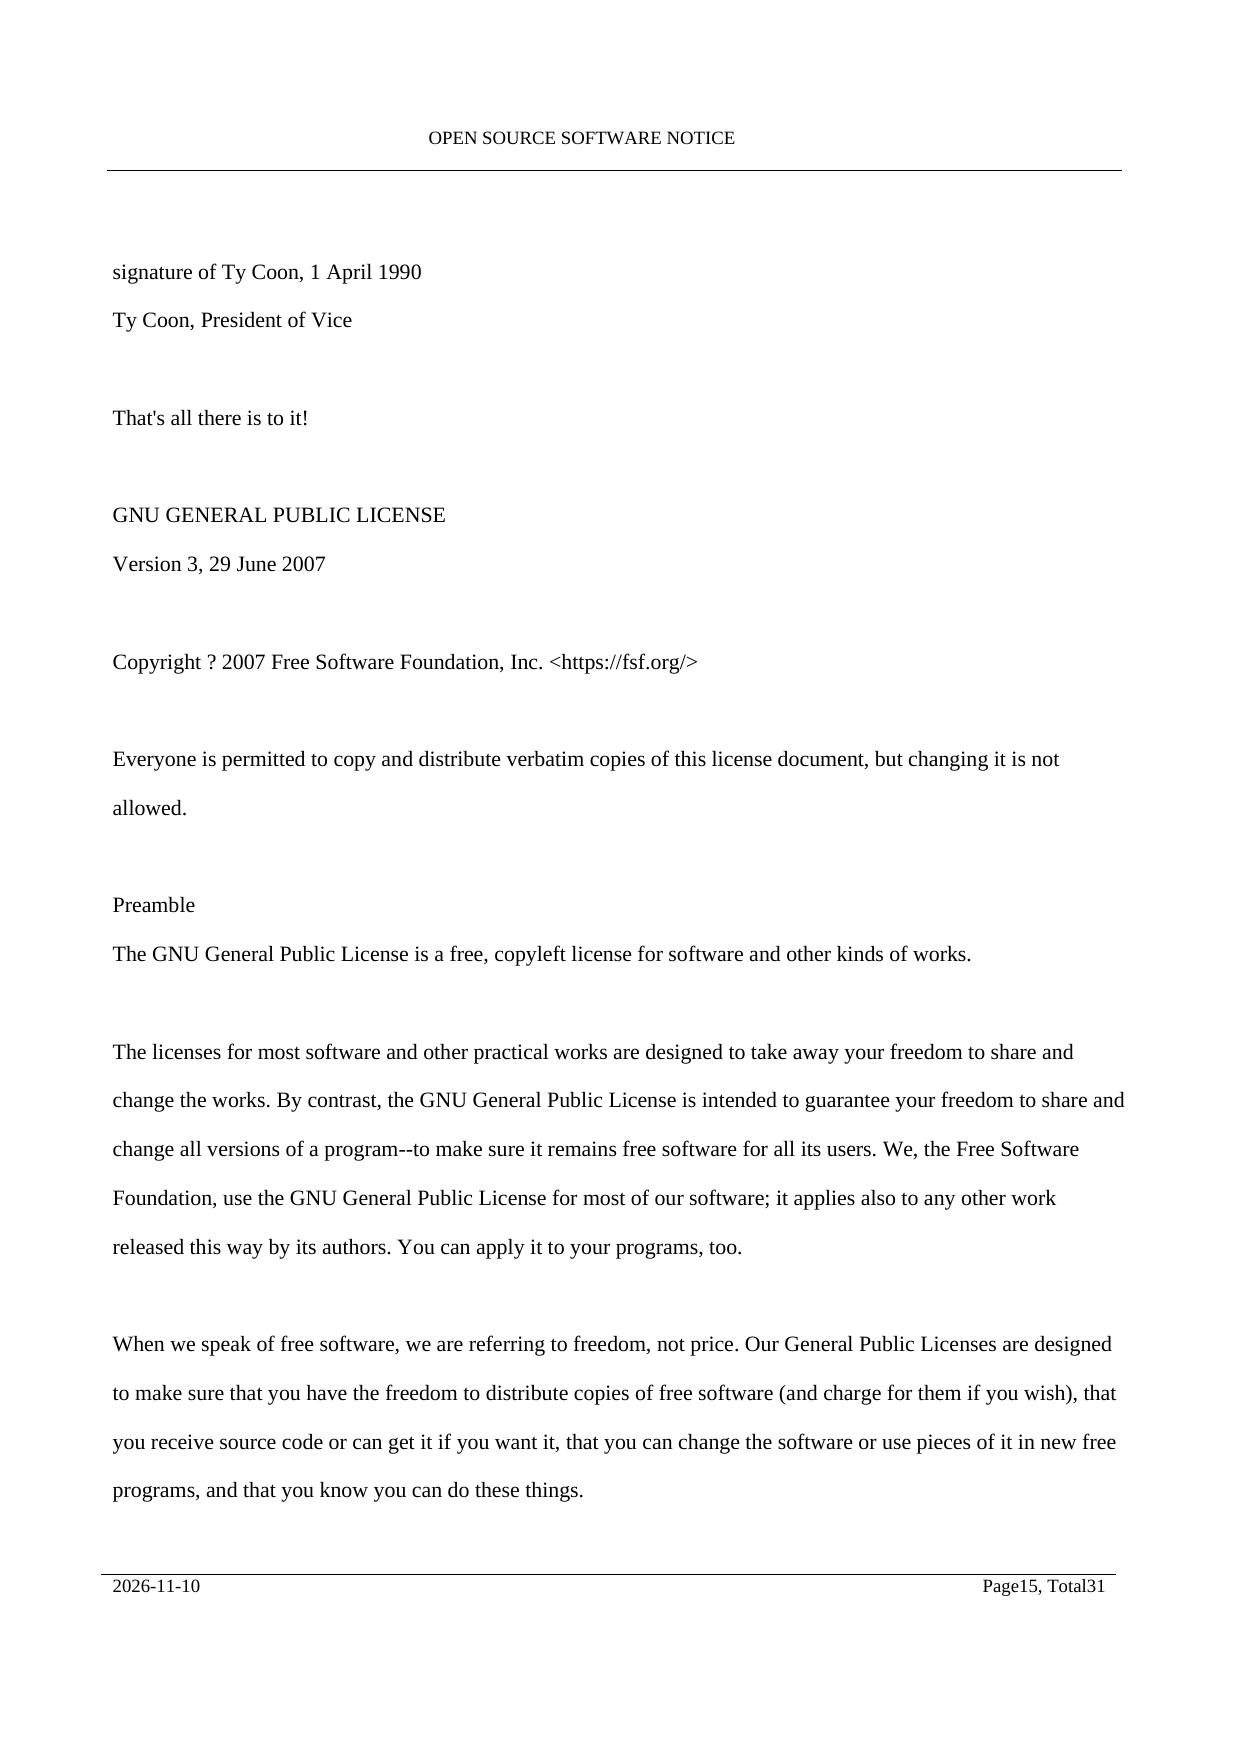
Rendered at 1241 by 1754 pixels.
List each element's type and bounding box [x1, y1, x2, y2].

text [112, 206, 1128, 1506]
